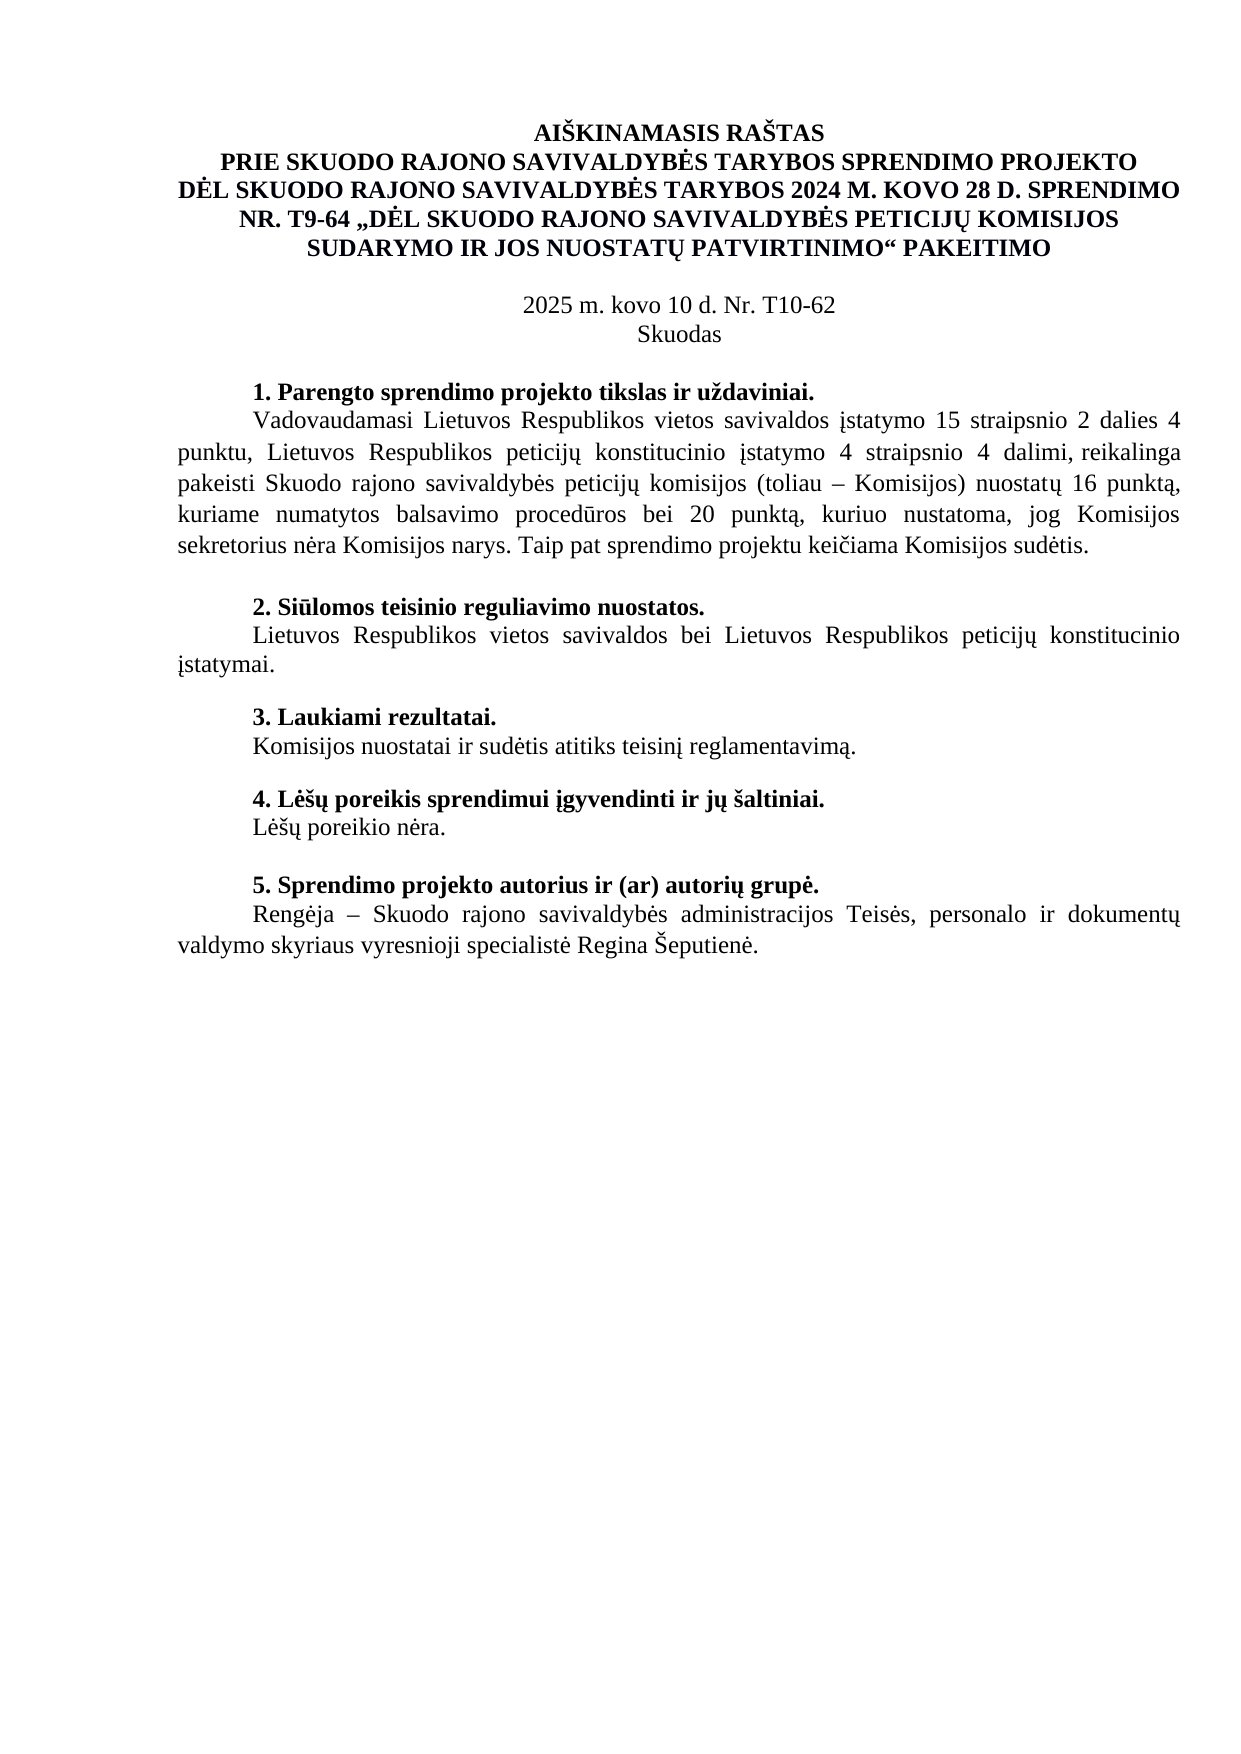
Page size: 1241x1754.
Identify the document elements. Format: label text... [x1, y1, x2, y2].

text Lietuvos Respublikos vietos savivaldos bei Lietuvos Respublikos peticijų konstitucinio įstatymai. [177, 621, 1181, 678]
text Vadovaudamasi Lietuvos Respublikos vietos savivaldos įstatymo 15 straipsnio 2 dalies 4 punktu, Lietuvos Respublikos peticijų konstitucinio įstatymo 4 straipsnio 4 dalimi, reikalinga pakeisti Skuodo rajono savivaldybės peticijų komisijos (toliau – Komisijos) nuostatų 16 punktą, kuriame numatytos balsavimo procedūros bei 20 punktą, kuriuo nustatoma, jog Komisijos sekretorius nėra Komisijos narys. Taip pat sprendimo projektu keičiama Komisijos sudėtis. [177, 406, 1181, 558]
text DĖL SKUODO RAJONO SAVIVALDYBĖS TARYBOS 2024 M. KOVO 28 D. SPRENDIMO NR. T9-64 „DĖL SKUODO RAJONO SAVIVALDYBĖS PETICIJŲ KOMISIJOS SUDARYMO IR JOS NUOSTATŲ PATVIRTINIMO“ PAKEITIMO [177, 176, 1181, 262]
text AIŠKINAMASIS RAŠTAS [177, 118, 1181, 147]
text 5. Sprendimo projekto autorius ir (ar) autorių grupė. [177, 870, 1181, 899]
text 4. Lėšų poreikis sprendimui įgyvendinti ir jų šaltiniai. [177, 784, 1181, 812]
text 2025 m. kovo 10 d. Nr. T10-62 [177, 291, 1181, 319]
text Lėšų poreikio nėra. [177, 812, 1181, 841]
text 1. Parengto sprendimo projekto tikslas ir uždaviniai. [177, 377, 1181, 406]
text Komisijos nuostatai ir sudėtis atitiks teisinį reglamentavimą. [177, 731, 1181, 760]
text Skuodas [177, 319, 1181, 348]
text Rengėja – Skuodo rajono savivaldybės administracijos Teisės, personalo ir dokumentų valdymo skyriaus vyresnioji specialistė Regina Šeputienė. [177, 899, 1181, 958]
text PRIE SKUODO RAJONO SAVIVALDYBĖS TARYBOS SPRENDIMO PROJEKTO [177, 147, 1181, 176]
list 2. Siūlomos teisinio reguliavimo nuostatos. [177, 592, 1181, 621]
list 3. Laukiami rezultatai. [177, 702, 1181, 731]
